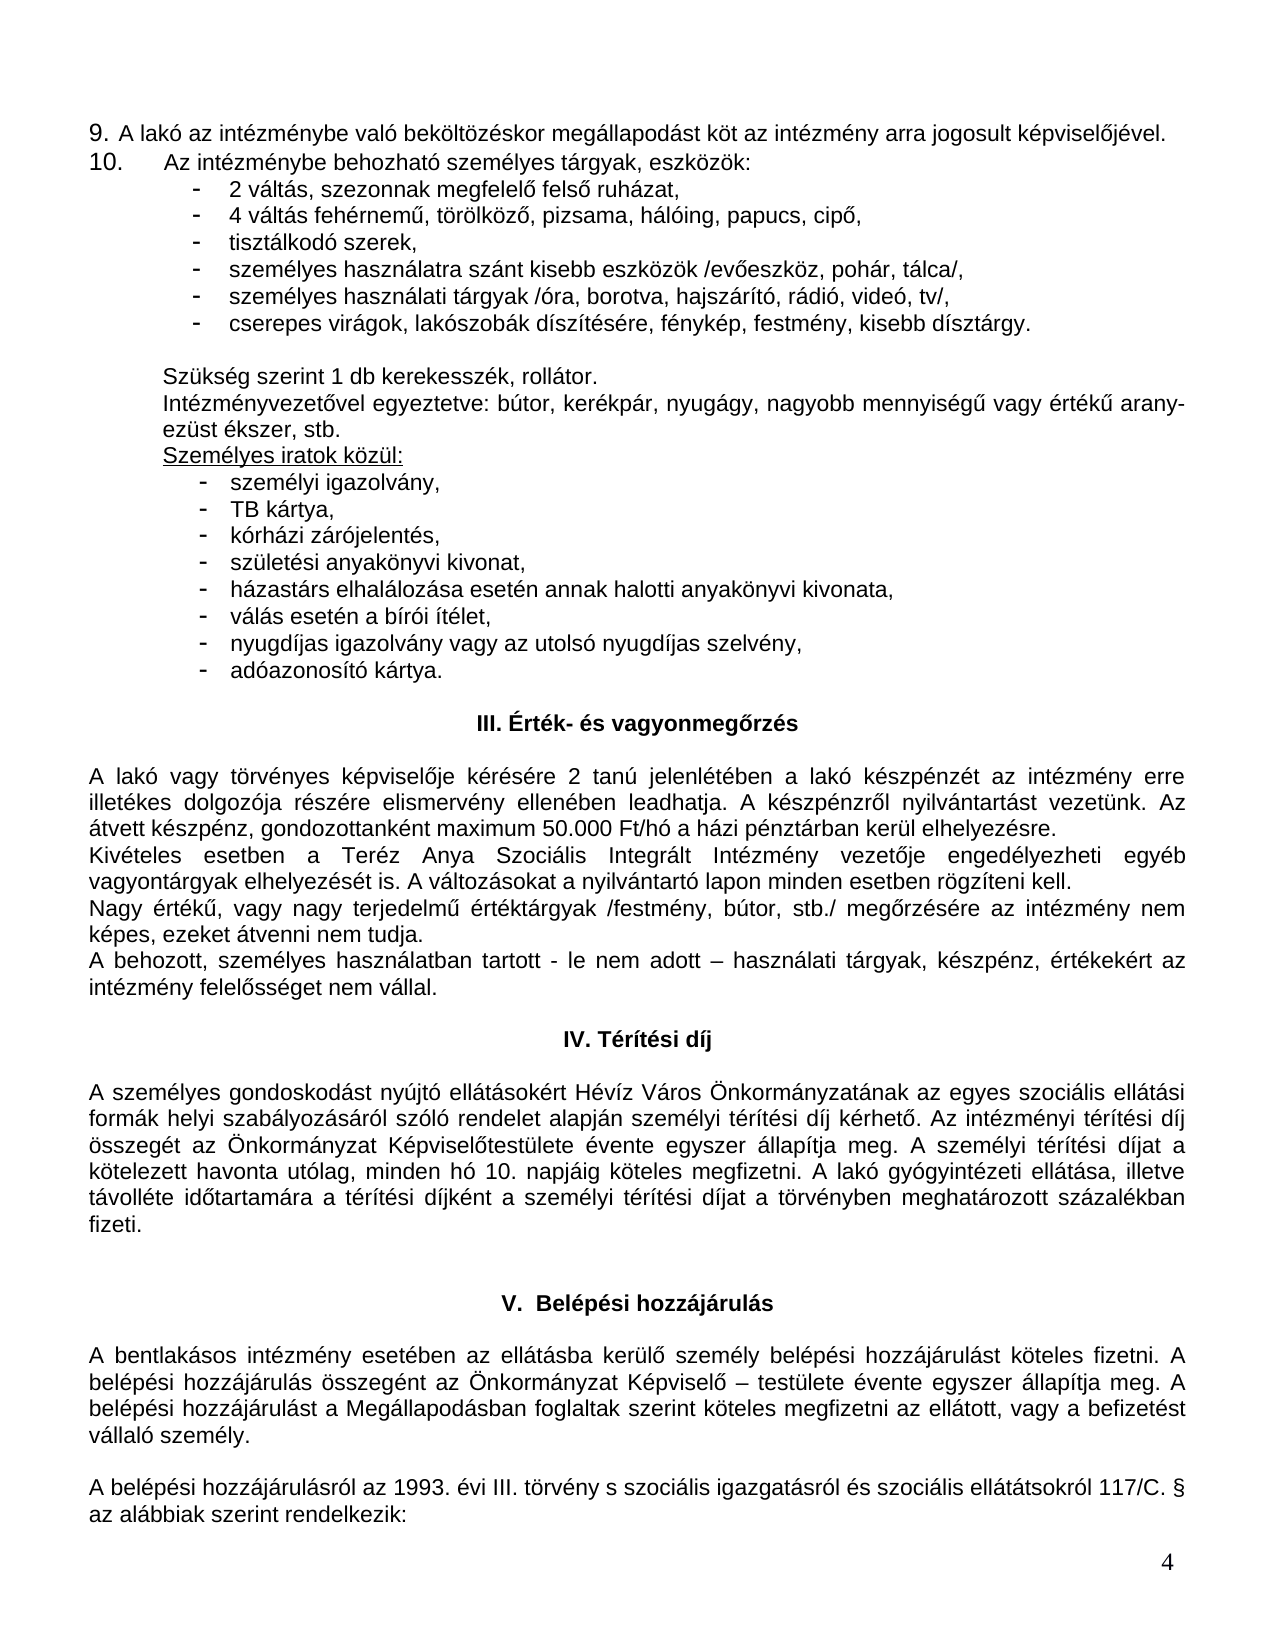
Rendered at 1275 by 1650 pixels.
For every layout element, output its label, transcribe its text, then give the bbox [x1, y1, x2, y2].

text Személyes iratok közül: [162, 442, 1186, 469]
list 2 váltás, szezonnak megfelelő felső ruházat, [192, 176, 1186, 202]
list Az intézménybe behozható személyes tárgyak, eszközök: [89, 147, 1186, 176]
list házastárs elhalálozása esetén annak halotti anyakönyvi kivonata, [199, 576, 1186, 603]
list nyugdíjas igazolvány vagy az utolsó nyugdíjas szelvény, [199, 630, 1186, 657]
list tisztálkodó szerek, [192, 229, 1186, 256]
list A lakó az intézménybe való beköltözéskor megállapodást köt az intézmény arra jogosult képviselőjével. [89, 118, 1186, 147]
text V. Belépési hozzájárulás [89, 1290, 1186, 1316]
text Szükség szerint 1 db kerekesszék, rollátor. [162, 363, 1186, 389]
list válás esetén a bírói ítélet, [199, 603, 1186, 630]
list 4 váltás fehérnemű, törölköző, pizsama, hálóing, papucs, cipő, [192, 202, 1186, 229]
text Nagy értékű, vagy nagy terjedelmű értéktárgyak /festmény, bútor, stb./ megőrzésére az intézmény nem képes, ezeket átvenni nem tudja. [89, 894, 1186, 947]
list adóazonosító kártya. [199, 657, 1186, 684]
text III. Érték- és vagyonmegőrzés [89, 710, 1186, 736]
list cserepes virágok, lakószobák díszítésére, fénykép, festmény, kisebb dísztárgy. [192, 310, 1186, 337]
list TB kártya, [199, 496, 1186, 522]
list személyi igazolvány, [199, 469, 1186, 496]
text A bentlakásos intézmény esetében az ellátásba kerülő személy belépési hozzájárulást köteles fizetni. A belépési hozzájárulás összegént az Önkormányzat Képviselő – testülete évente egyszer állapítja meg. A belépési hozzájárulást a Megállapodásban foglaltak szerint köteles megfizetni az ellátott, vagy a befizetést vállaló személy. [89, 1342, 1186, 1448]
list kórházi zárójelentés, [199, 522, 1186, 549]
text A lakó vagy törvényes képviselője kérésére 2 tanú jelenlétében a lakó készpénzét az intézmény erre illetékes dolgozója részére elismervény ellenében leadhatja. A készpénzről nyilvántartást vezetünk. Az átvett készpénz, gondozottanként maximum 50.000 Ft/hó a házi pénztárban kerül elhelyezésre. [89, 763, 1186, 842]
list születési anyakönyvi kivonat, [199, 549, 1186, 576]
text Kivételes esetben a Teréz Anya Szociális Integrált Intézmény vezetője engedélyezheti egyéb vagyontárgyak elhelyezését is. A változásokat a nyilvántartó lapon minden esetben rögzíteni kell. [89, 842, 1186, 894]
list személyes használati tárgyak /óra, borotva, hajszárító, rádió, videó, tv/, [192, 283, 1186, 310]
text IV. Térítési díj [89, 1026, 1186, 1053]
text A behozott, személyes használatban tartott - le nem adott – használati tárgyak, készpénz, értékekért az intézmény felelősséget nem vállal. [89, 947, 1186, 1000]
list személyes használatra szánt kisebb eszközök /evőeszköz, pohár, tálca/, [192, 256, 1186, 283]
text A belépési hozzájárulásról az 1993. évi III. törvény s szociális igazgatásról és szociális ellátátsokról 117/C. § az alábbiak szerint rendelkezik: [89, 1474, 1186, 1527]
text A személyes gondoskodást nyújtó ellátásokért Hévíz Város Önkormányzatának az egyes szociális ellátási formák helyi szabályozásáról szóló rendelet alapján személyi térítési díj kérhető. Az intézményi térítési díj összegét az Önkormányzat Képviselőtestülete évente egyszer állapítja meg. A személyi térítési díjat a kötelezett havonta utólag, minden hó 10. napjáig köteles megfizetni. A lakó gyógyintézeti ellátása, illetve távolléte időtartamára a térítési díjként a személyi térítési díjat a törvényben meghatározott százalékban fizeti. [89, 1079, 1186, 1237]
text Intézményvezetővel egyeztetve: bútor, kerékpár, nyugágy, nagyobb mennyiségű vagy értékű arany-ezüst ékszer, stb. [162, 389, 1186, 442]
